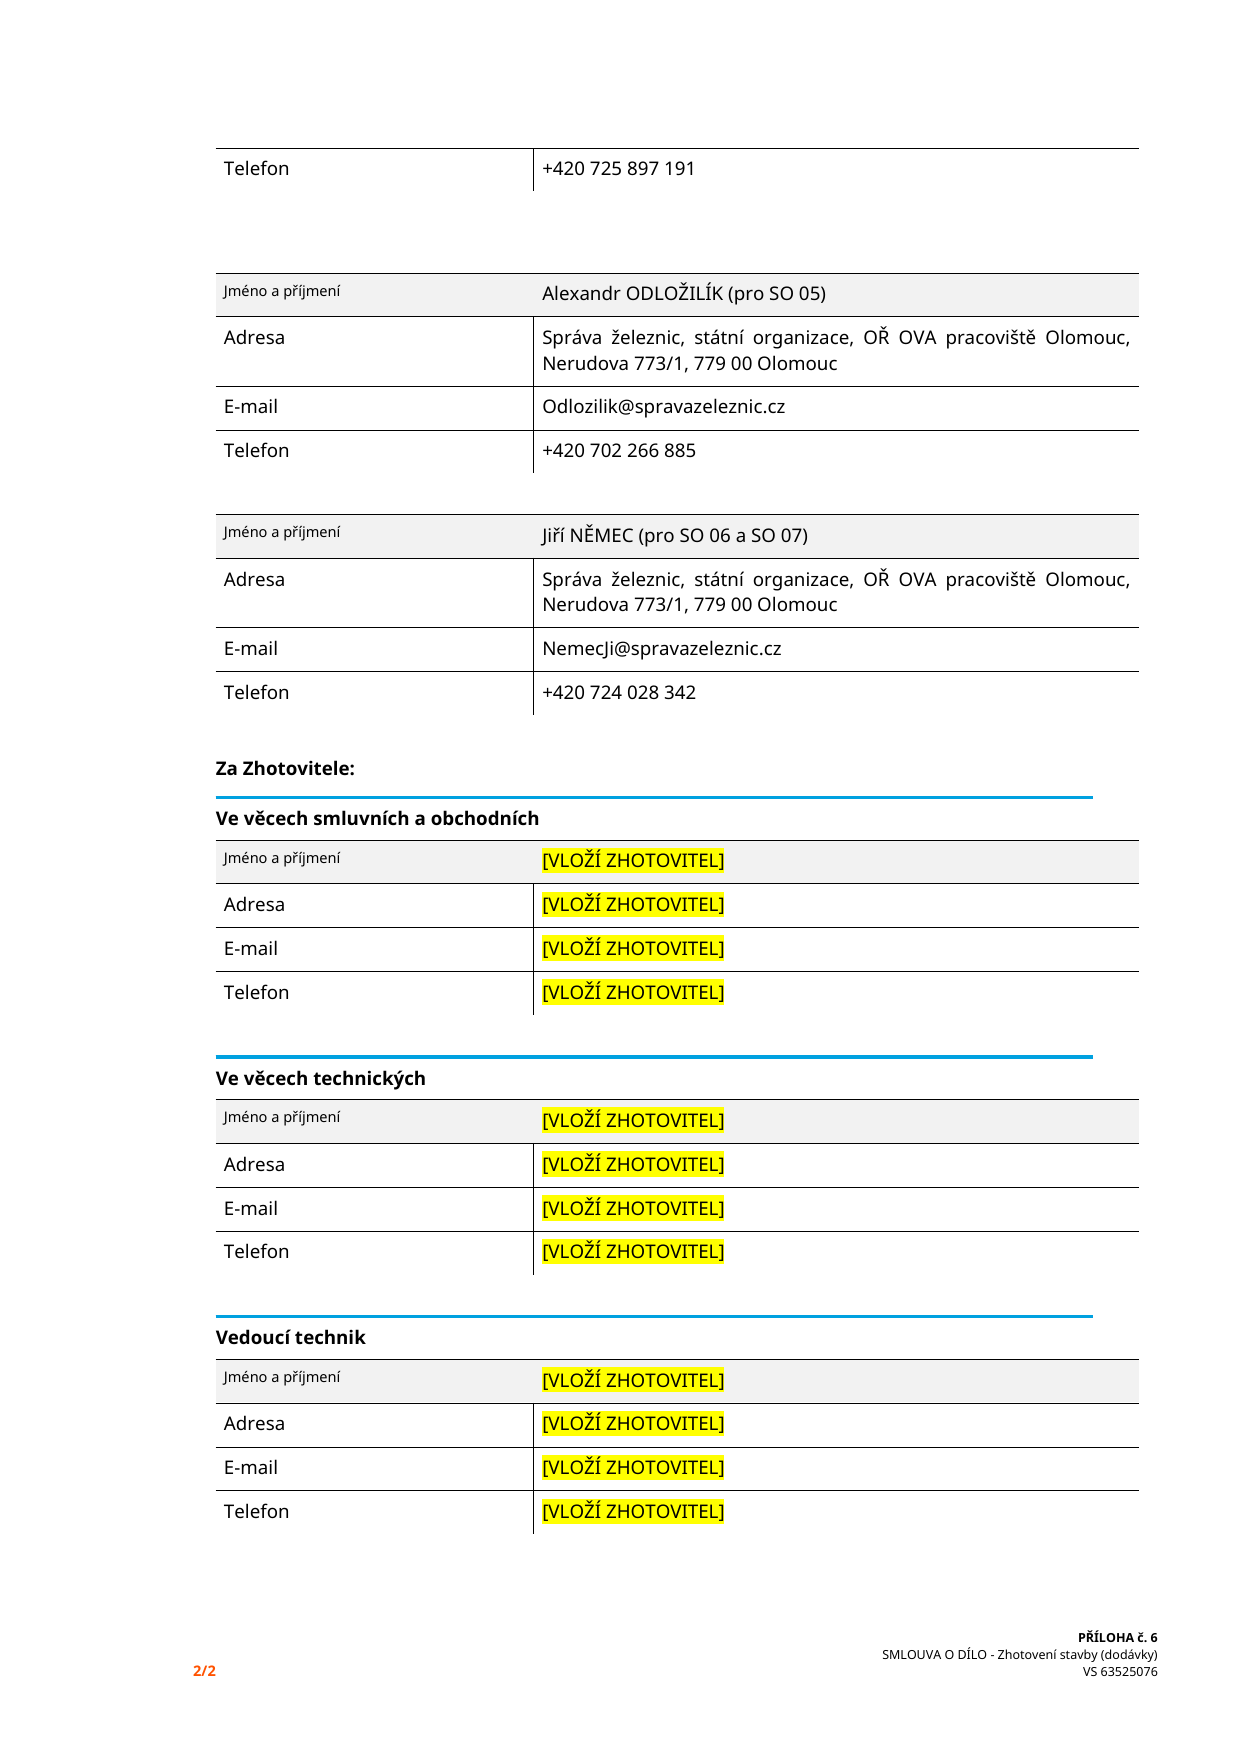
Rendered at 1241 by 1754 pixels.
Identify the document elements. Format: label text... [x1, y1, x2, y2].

table_cell Telefon [216, 149, 533, 191]
table_cell [VLOŽÍ ZHOTOVITEL] [534, 1144, 1139, 1187]
table_cell [VLOŽÍ ZHOTOVITEL] [534, 1404, 1139, 1446]
table_header Jméno a příjmení [216, 841, 534, 883]
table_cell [534, 317, 1139, 386]
table_cell Telefon [216, 672, 533, 715]
table_cell [VLOŽÍ ZHOTOVITEL] [534, 884, 1139, 927]
table_cell E-mail [216, 1448, 533, 1490]
table_cell [VLOŽÍ ZHOTOVITEL] [534, 972, 1139, 1015]
text Za Zhotovitele: [216, 755, 1093, 781]
table_header Jiří NĚMEC (pro SO 06 a SO 07) [534, 515, 1139, 558]
table_cell [VLOŽÍ ZHOTOVITEL] [534, 1232, 1139, 1274]
table_cell Adresa [216, 317, 533, 386]
table_header Alexandr ODLOŽILÍK (pro SO 05) [534, 274, 1139, 316]
table_cell Adresa [216, 1144, 533, 1187]
table_cell Adresa [216, 1404, 533, 1446]
table_cell Odlozilik@spravazeleznic.cz [534, 387, 1139, 429]
table_cell [VLOŽÍ ZHOTOVITEL] [534, 1188, 1139, 1231]
table_cell Správa železnic, státní organizace, OŘ OVA pracoviště Olomouc, Nerudova 773/1, 779 00 Olomouc [534, 559, 1139, 627]
table_cell E-mail [216, 628, 533, 671]
table_cell Telefon [216, 431, 533, 473]
table_header Jméno a příjmení [216, 1360, 534, 1402]
table_cell +420 725 897 191 [534, 149, 1139, 191]
table_cell E-mail [216, 928, 533, 971]
table_header Jméno a příjmení [216, 515, 534, 558]
text Ve věcech smluvních a obchodních [216, 799, 1093, 831]
table_header Jméno a příjmení [216, 1100, 534, 1143]
table_header [VLOŽÍ ZHOTOVITEL] [534, 841, 1139, 883]
table_cell +420 724 028 342 [534, 672, 1139, 715]
table_cell [VLOŽÍ ZHOTOVITEL] [534, 928, 1139, 971]
text Vedoucí technik [216, 1318, 1093, 1350]
table_cell Adresa [216, 884, 533, 927]
table_cell E-mail [216, 1188, 533, 1231]
table_cell [VLOŽÍ ZHOTOVITEL] [534, 1491, 1139, 1534]
table_cell NemecJi@spravazeleznic.cz [534, 628, 1139, 671]
table_header [VLOŽÍ ZHOTOVITEL] [534, 1100, 1139, 1143]
table_cell +420 702 266 885 [534, 431, 1139, 473]
table_header [VLOŽÍ ZHOTOVITEL] [534, 1360, 1139, 1402]
table_cell Telefon [216, 1232, 533, 1274]
table_cell E-mail [216, 387, 533, 429]
text Ve věcech technických [216, 1059, 1093, 1090]
table_cell Telefon [216, 1491, 533, 1534]
table_cell [VLOŽÍ ZHOTOVITEL] [534, 1448, 1139, 1490]
table_cell Telefon [216, 972, 533, 1015]
table_header Jméno a příjmení [216, 274, 534, 316]
table_cell Adresa [216, 559, 533, 627]
